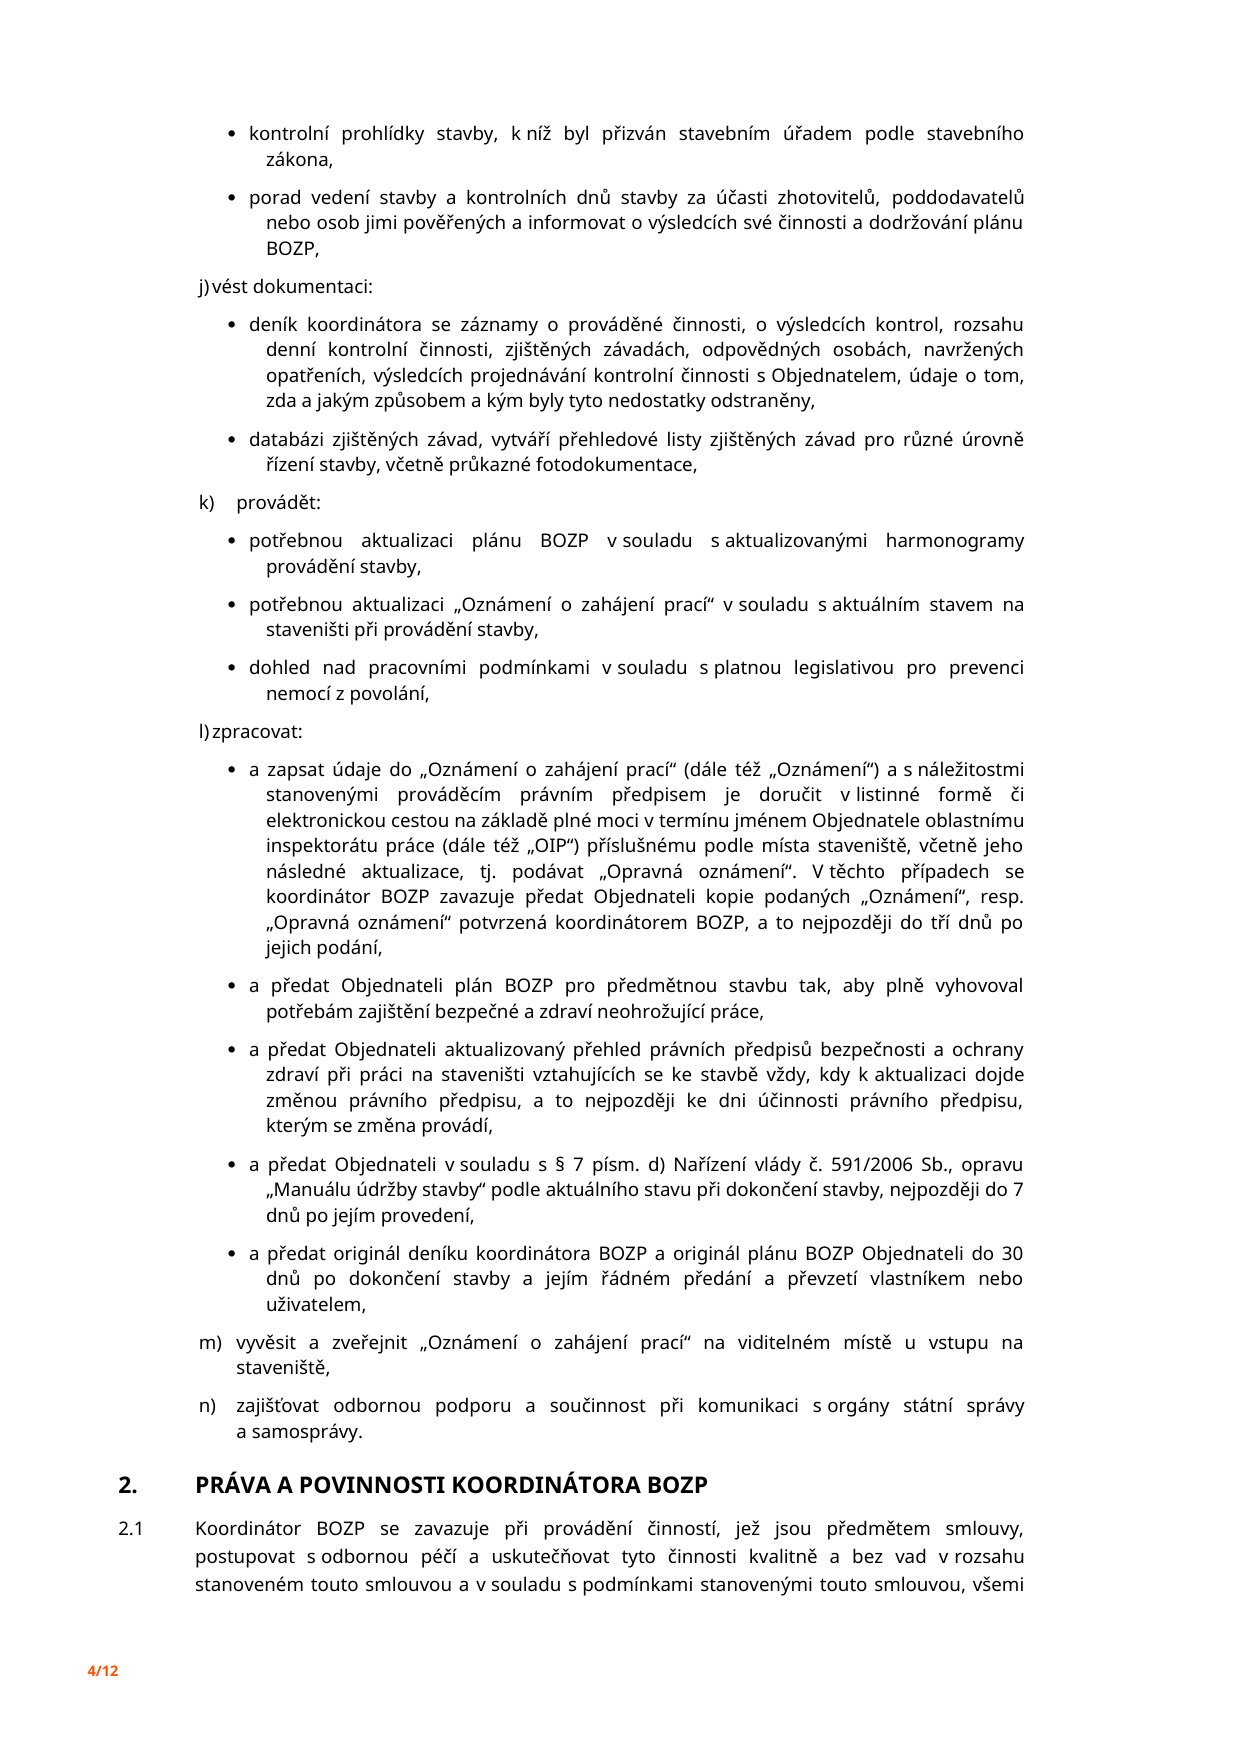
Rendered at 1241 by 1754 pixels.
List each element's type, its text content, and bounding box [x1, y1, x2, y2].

list a předat Objednateli v souladu s § 7 písm. d) Nařízení vlády č. 591/2006 Sb., opravu „Manuálu údržby stavby“ podle aktuálního stavu při dokončení stavby, nejpozději do 7 dnů po jejím provedení, [228, 1151, 1024, 1227]
list potřebnou aktualizaci plánu BOZP v souladu s aktualizovanými harmonogramy provádění stavby, [228, 527, 1024, 578]
list a předat Objednateli aktualizovaný přehled právních předpisů bezpečnosti a ochrany zdraví při práci na staveništi vztahujících se ke stavbě vždy, kdy k aktualizaci dojde změnou právního předpisu, a to nejpozději ke dni účinnosti právního předpisu, kterým se změna provádí, [228, 1036, 1024, 1138]
list PRÁVA A POVINNOSTI KOORDINÁTORA BOZP [118, 1468, 1024, 1500]
list potřebnou aktualizaci „Oznámení o zahájení prací“ v souladu s aktuálním stavem na staveništi při provádění stavby, [228, 591, 1024, 642]
list zajišťovat odbornou podporu a součinnost při komunikaci s orgány státní správy a samosprávy. [199, 1392, 1024, 1443]
list provádět: [199, 489, 1024, 515]
list deník koordinátora se záznamy o prováděné činnosti, o výsledcích kontrol, rozsahu denní kontrolní činnosti, zjištěných závadách, odpovědných osobách, navržených opatřeních, výsledcích projednávání kontrolní činnosti s Objednatelem, údaje o tom, zda a jakým způsobem a kým byly tyto nedostatky odstraněny, [228, 311, 1024, 413]
list vést dokumentaci: [199, 273, 1024, 299]
list a předat originál deníku koordinátora BOZP a originál plánu BOZP Objednateli do 30 dnů po dokončení stavby a jejím řádném předání a převzetí vlastníkem nebo uživatelem, [228, 1240, 1024, 1316]
list a zapsat údaje do „Oznámení o zahájení prací“ (dále též „Oznámení“) a s náležitostmi stanovenými prováděcím právním předpisem je doručit v listinné formě či elektronickou cestou na základě plné moci v termínu jménem Objednatele oblastnímu inspektorátu práce (dále též „OIP“) příslušnému podle místa staveniště, včetně jeho následné aktualizace, tj. podávat „Opravná oznámení“. V těchto případech se koordinátor BOZP zavazuje předat Objednateli kopie podaných „Oznámení“, resp. „Opravná oznámení“ potvrzená koordinátorem BOZP, a to nejpozději do tří dnů po jejich podání, [228, 756, 1024, 960]
list porad vedení stavby a kontrolních dnů stavby za účasti zhotovitelů, poddodavatelů nebo osob jimi pověřených a informovat o výsledcích své činnosti a dodržování plánu BOZP, [228, 184, 1024, 261]
list zpracovat: [199, 718, 1024, 743]
list databázi zjištěných závad, vytváří přehledové listy zjištěných závad pro různé úrovně řízení stavby, včetně průkazné fotodokumentace, [228, 426, 1024, 477]
list dohled nad pracovními podmínkami v souladu s platnou legislativou pro prevenci nemocí z povolání, [228, 654, 1024, 706]
list kontrolní prohlídky stavby, k níž byl přizván stavebním úřadem podle stavebního zákona, [228, 121, 1024, 172]
list a předat Objednateli plán BOZP pro předmětnou stavbu tak, aby plně vyhovoval potřebám zajištění bezpečné a zdraví neohrožující práce, [228, 973, 1024, 1024]
list vyvěsit a zveřejnit „Oznámení o zahájení prací“ na viditelném místě u vstupu na staveniště, [199, 1329, 1024, 1380]
